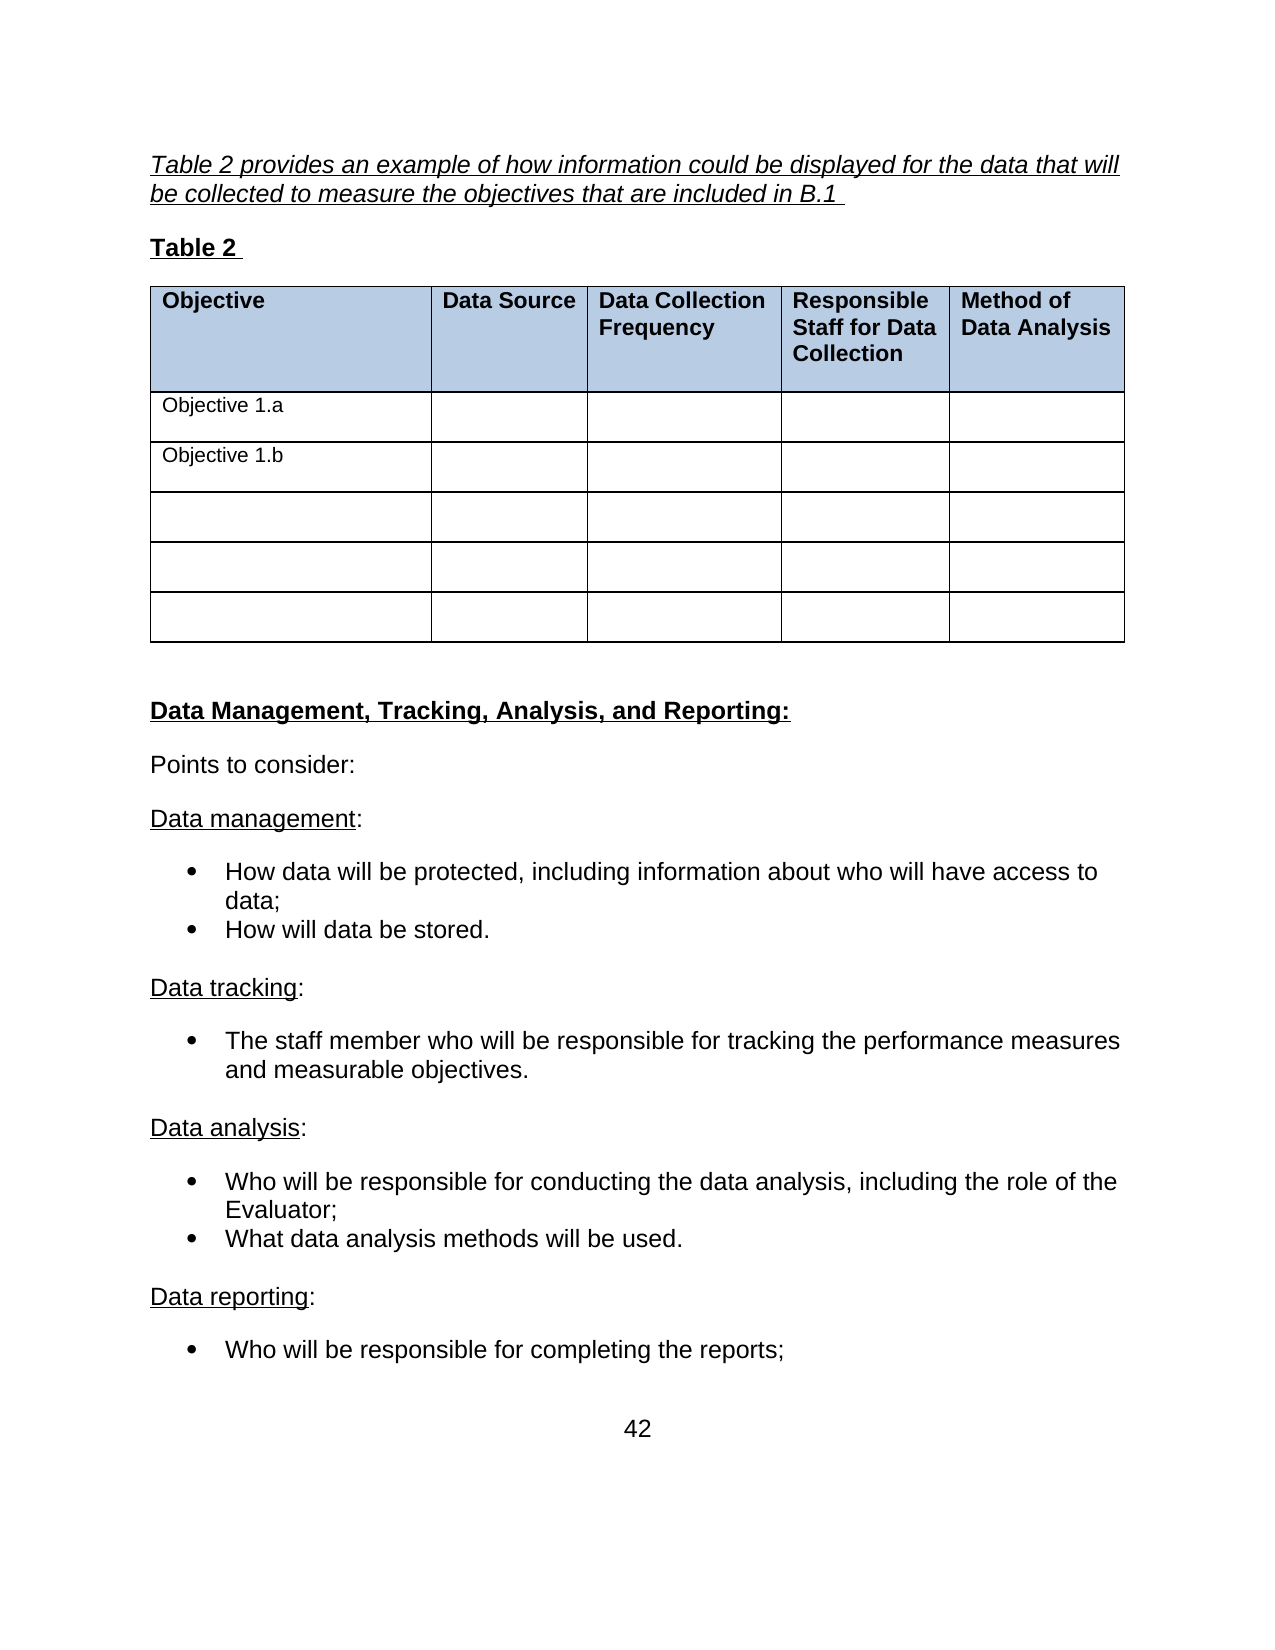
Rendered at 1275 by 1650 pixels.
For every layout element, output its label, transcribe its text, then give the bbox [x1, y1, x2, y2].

table_cell [950, 393, 1124, 441]
table_cell [782, 593, 949, 641]
text Table 2 [150, 232, 1125, 261]
table_cell [782, 493, 949, 541]
list Who will be responsible for completing the reports; [187, 1335, 1125, 1364]
table_cell [151, 543, 431, 591]
table_cell [782, 543, 949, 591]
table_cell [782, 443, 949, 491]
table_header Responsible Staff for Data Collection [782, 287, 949, 391]
text Data tracking: [150, 973, 1125, 1001]
table_cell [950, 443, 1124, 491]
table_header Objective [151, 287, 431, 391]
table_cell Objective 1.b [151, 443, 431, 491]
table_cell [151, 593, 431, 641]
table_cell [588, 543, 781, 591]
table_cell [588, 493, 781, 541]
list The staff member who will be responsible for tracking the performance measures and measurable objectives. [187, 1026, 1125, 1084]
text Data reporting: [150, 1282, 1125, 1310]
table_header Data Source [432, 287, 587, 391]
table_cell [432, 393, 587, 441]
text Data analysis: [150, 1113, 1125, 1141]
list Who will be responsible for conducting the data analysis, including the role of the Evaluator; [187, 1166, 1125, 1224]
table_cell [432, 493, 587, 541]
list How data will be protected, including information about who will have access to data; [187, 857, 1125, 915]
table_cell [432, 593, 587, 641]
table_cell [432, 443, 587, 491]
table_cell [588, 593, 781, 641]
table_cell [432, 543, 587, 591]
table_cell [151, 493, 431, 541]
table_cell [950, 543, 1124, 591]
list How will data be stored. [187, 915, 1125, 944]
table_cell [950, 493, 1124, 541]
table_cell [950, 593, 1124, 641]
table_cell [782, 393, 949, 441]
table_cell Objective 1.a [151, 393, 431, 441]
table_cell [588, 443, 781, 491]
table_header Method of Data Analysis [950, 287, 1124, 391]
text Data Management, Tracking, Analysis, and Reporting: [150, 696, 1125, 725]
text Points to consider: [150, 750, 1125, 779]
list What data analysis methods will be used. [187, 1224, 1125, 1253]
text Data management: [150, 804, 1125, 832]
text Table 2 provides an example of how information could be displayed for the data that will be collected to measure the objectives that are included in B.1 [150, 150, 1125, 207]
table_cell [588, 393, 781, 441]
table_header Data Collection Frequency [588, 287, 781, 391]
